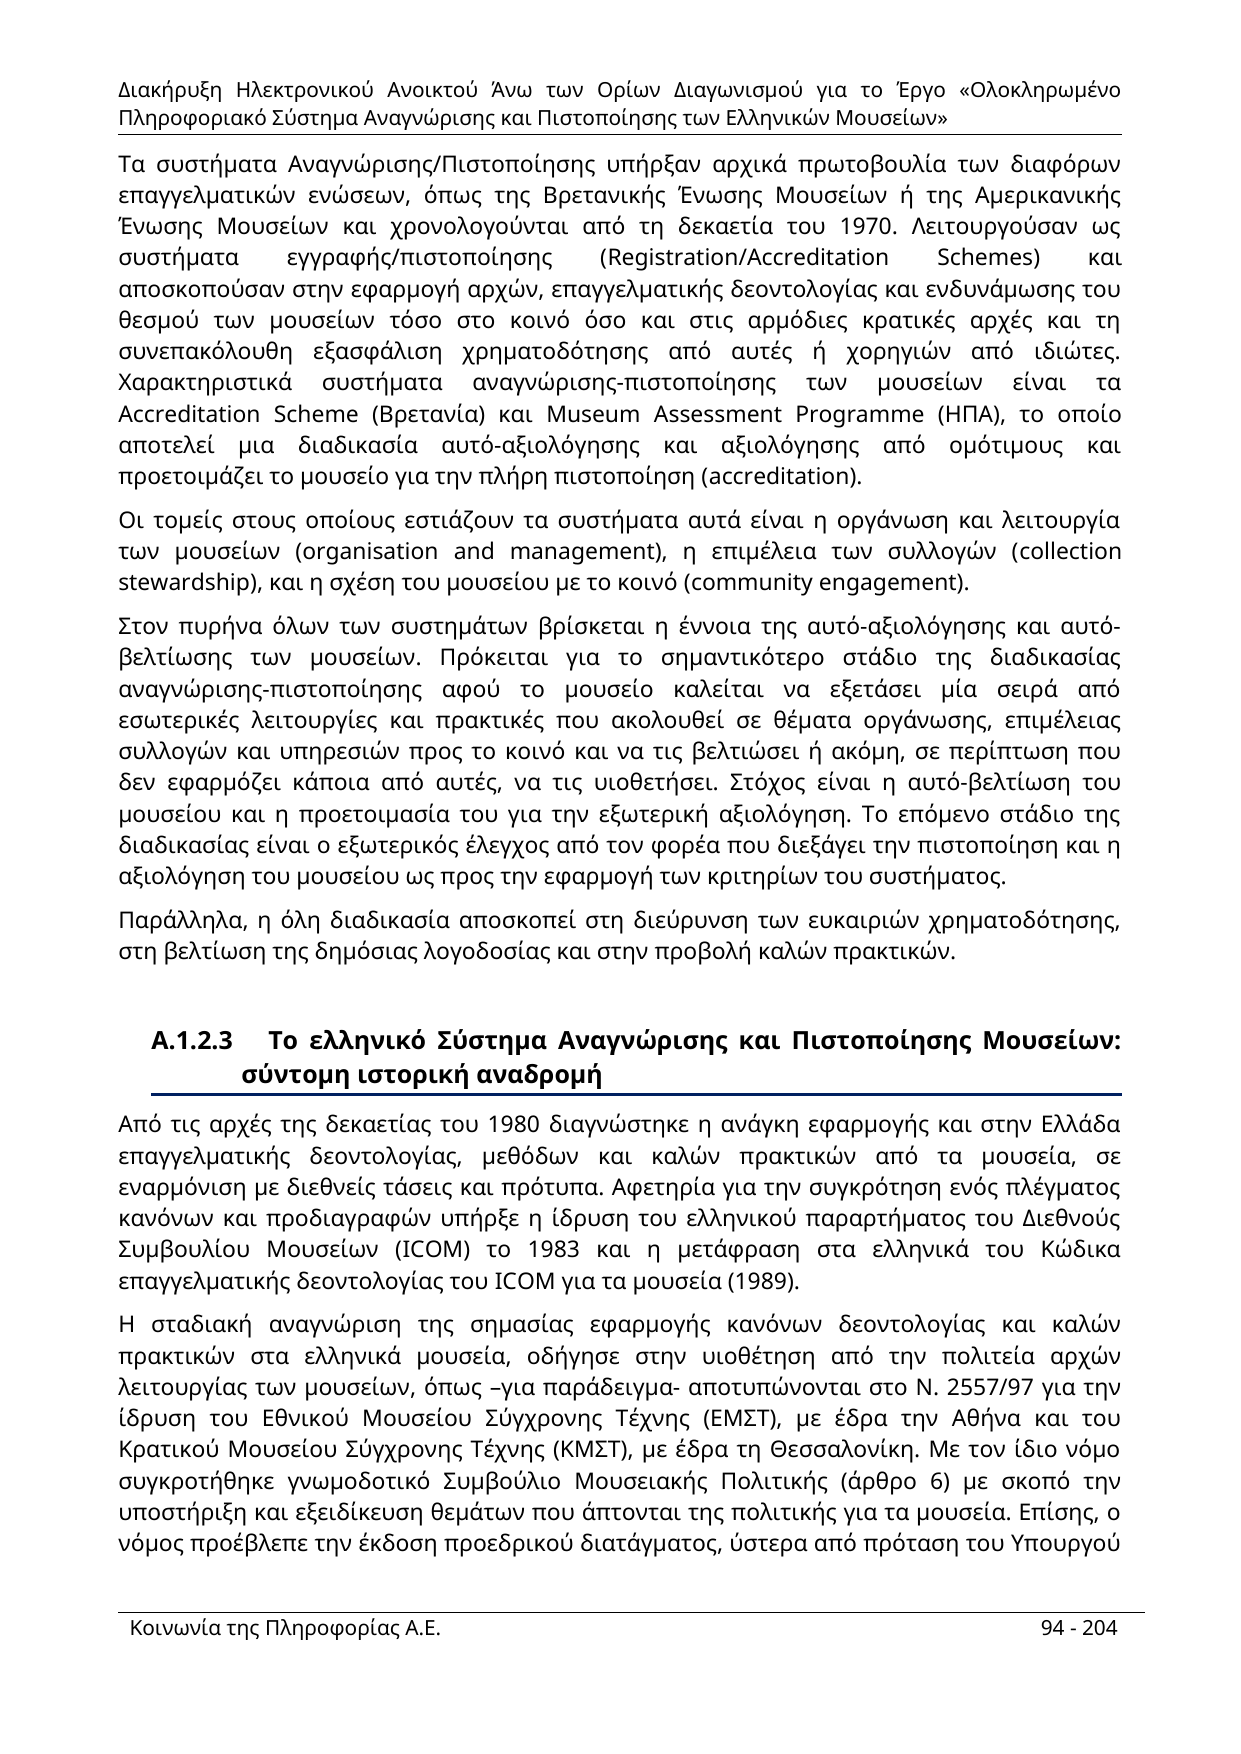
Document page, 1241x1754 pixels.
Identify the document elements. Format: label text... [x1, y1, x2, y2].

text Παράλληλα, η όλη διαδικασία αποσκοπεί στη διεύρυνση των ευκαιριών χρηματοδότησης, στη βελτίωση της δημόσιας λογοδοσίας και στην προβολή καλών πρακτικών. [118, 904, 1122, 966]
text Τα συστήματα Αναγνώρισης/Πιστοποίησης υπήρξαν αρχικά πρωτοβουλία των διαφόρων επαγγελματικών ενώσεων, όπως της Βρετανικής Ένωσης Μουσείων ή της Αμερικανικής Ένωσης Μουσείων και χρονολογούνται από τη δεκαετία του 1970. Λειτουργούσαν ως συστήματα εγγραφής/πιστοποίησης (Registration/Accreditation Schemes) και αποσκοπούσαν στην εφαρμογή αρχών, επαγγελματικής δεοντολογίας και ενδυνάμωσης του θεσμού των μουσείων τόσο στο κοινό όσο και στις αρμόδιες κρατικές αρχές και τη συνεπακόλουθη εξασφάλιση χρηματοδότησης από αυτές ή χορηγιών από ιδιώτες. Χαρακτηριστικά συστήματα αναγνώρισης-πιστοποίησης των μουσείων είναι τα Accreditation Scheme (Βρετανία) και Museum Assessment Programme (ΗΠΑ), το οποίο αποτελεί μια διαδικασία αυτό-αξιολόγησης και αξιολόγησης από ομότιμους και προετοιμάζει το μουσείο για την πλήρη πιστοποίηση (accreditation). [118, 147, 1122, 491]
text Οι τομείς στους οποίους εστιάζουν τα συστήματα αυτά είναι η οργάνωση και λειτουργία των μουσείων (organisation and management), η επιμέλεια των συλλογών (collection stewardship), και η σχέση του μουσείου με το κοινό (community engagement). [118, 504, 1122, 597]
subtitle Το ελληνικό Σύστημα Αναγνώρισης και Πιστοποίησης Μουσείων: σύντομη ιστορική αναδρομή [151, 1022, 1122, 1093]
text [118, 1308, 1122, 1558]
text Από τις αρχές της δεκαετίας του 1980 διαγνώστηκε η ανάγκη εφαρμογής και στην Ελλάδα επαγγελματικής δεοντολογίας, μεθόδων και καλών πρακτικών από τα μουσεία, σε εναρμόνιση με διεθνείς τάσεις και πρότυπα. Αφετηρία για την συγκρότηση ενός πλέγματος κανόνων και προδιαγραφών υπήρξε η ίδρυση του ελληνικού παραρτήματος του Διεθνούς Συμβουλίου Μουσείων (ICOM) το 1983 και η μετάφραση στα ελληνικά του Κώδικα επαγγελματικής δεοντολογίας του ICOM για τα μουσεία (1989). [118, 1108, 1122, 1296]
text Στον πυρήνα όλων των συστημάτων βρίσκεται η έννοια της αυτό-αξιολόγησης και αυτό-βελτίωσης των μουσείων. Πρόκειται για το σημαντικότερο στάδιο της διαδικασίας αναγνώρισης-πιστοποίησης αφού το μουσείο καλείται να εξετάσει μία σειρά από εσωτερικές λειτουργίες και πρακτικές που ακολουθεί σε θέματα οργάνωσης, επιμέλειας συλλογών και υπηρεσιών προς το κοινό και να τις βελτιώσει ή ακόμη, σε περίπτωση που δεν εφαρμόζει κάποια από αυτές, να τις υιοθετήσει. Στόχος είναι η αυτό-βελτίωση του μουσείου και η προετοιμασία του για την εξωτερική αξιολόγηση. Το επόμενο στάδιο της διαδικασίας είναι ο εξωτερικός έλεγχος από τον φορέα που διεξάγει την πιστοποίηση και η αξιολόγηση του μουσείου ως προς την εφαρμογή των κριτηρίων του συστήματος. [118, 610, 1122, 891]
